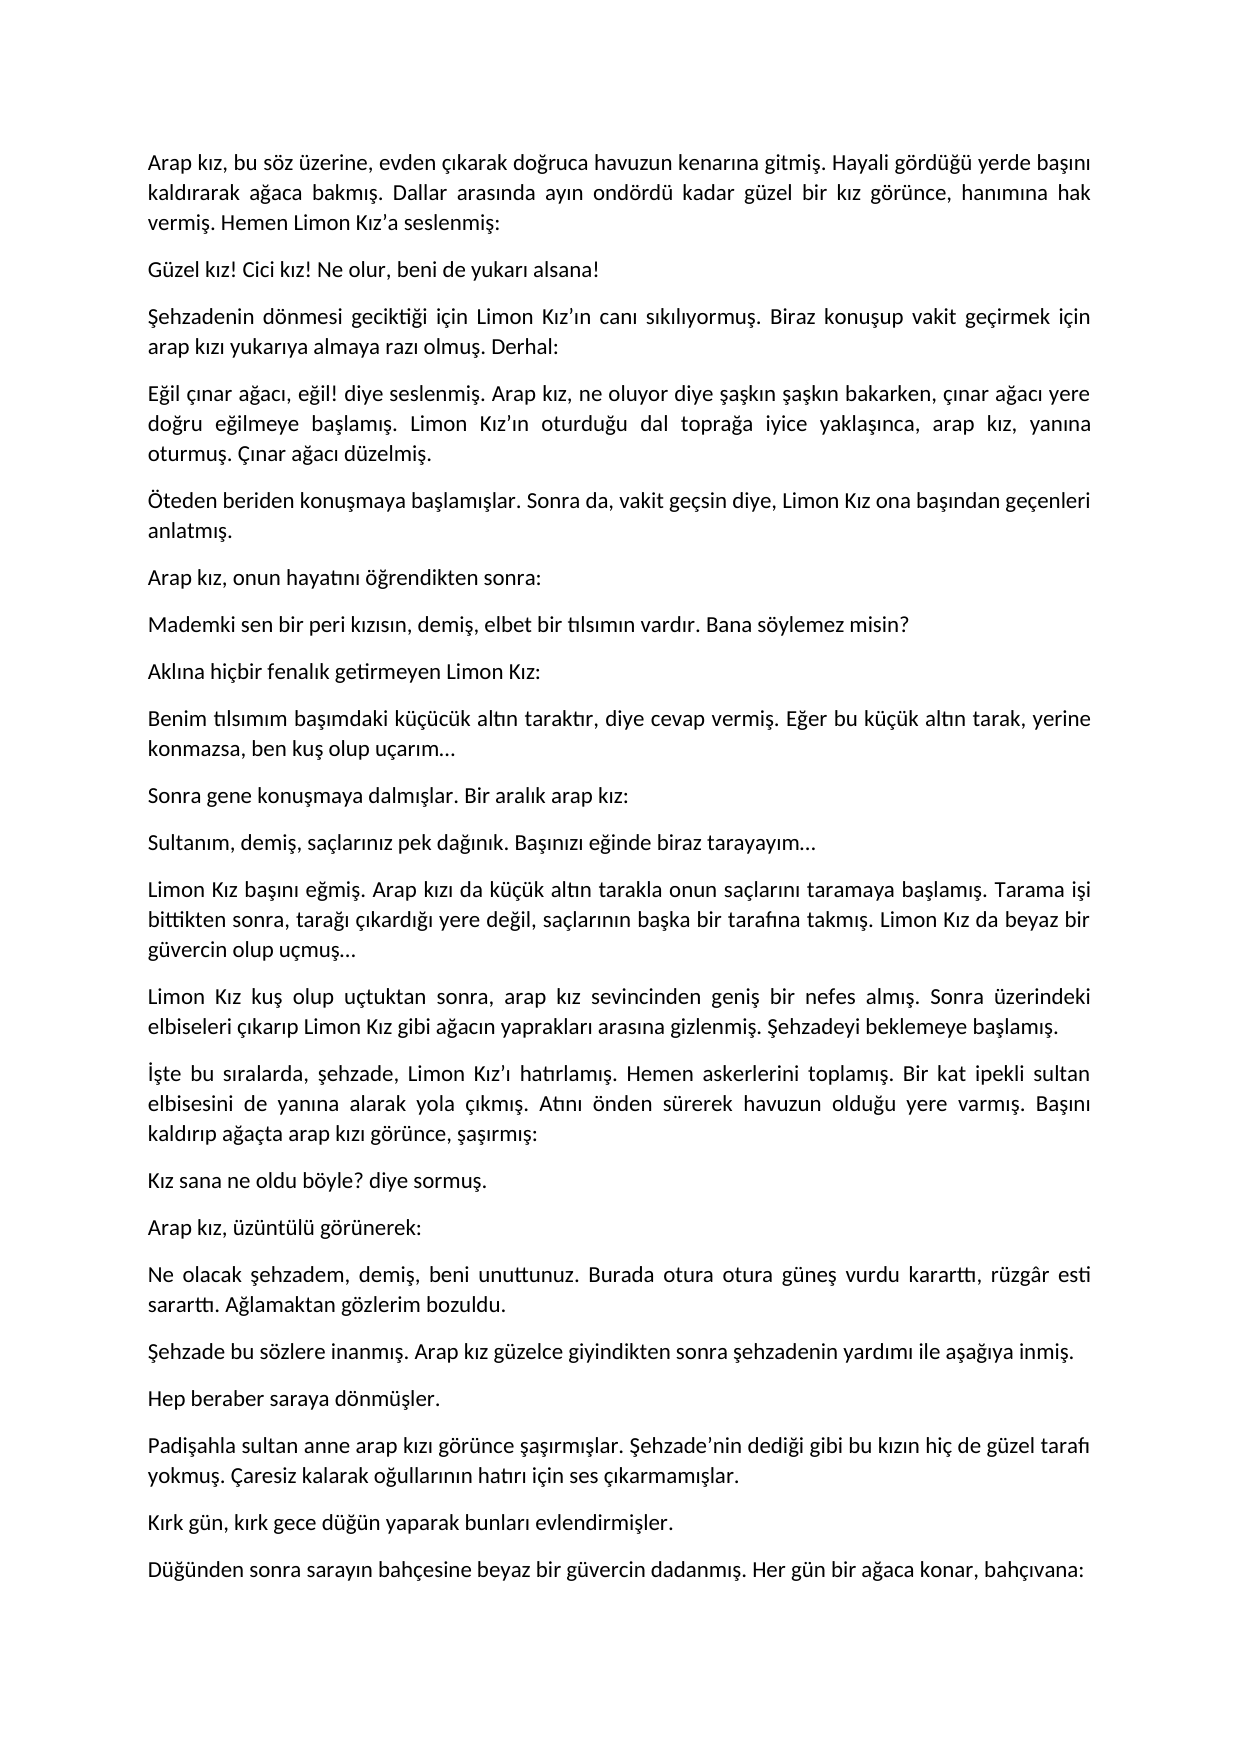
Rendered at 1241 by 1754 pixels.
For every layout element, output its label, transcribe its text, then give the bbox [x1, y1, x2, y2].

text Sultanım, demiş, saçlarınız pek dağınık. Başınızı eğinde biraz tarayayım… [148, 828, 1093, 856]
text Hep beraber saraya dönmüşler. [148, 1384, 1093, 1412]
text Limon Kız kuş olup uçtuktan sonra, arap kız sevincinden geniş bir nefes almış. Sonra üzerindeki elbiseleri çıkarıp Limon Kız gibi ağacın yaprakları arasına gizlenmiş. Şehzadeyi beklemeye başlamış. [148, 982, 1093, 1040]
text Aklına hiçbir fenalık getirmeyen Limon Kız: [148, 657, 1093, 685]
text Şehzadenin dönmesi geciktiği için Limon Kız’ın canı sıkılıyormuş. Biraz konuşup vakit geçirmek için arap kızı yukarıya almaya razı olmuş. Derhal: [148, 302, 1093, 360]
text Limon Kız başını eğmiş. Arap kızı da küçük altın tarakla onun saçlarını taramaya başlamış. Tarama işi bittikten sonra, tarağı çıkardığı yere değil, saçlarının başka bir tarafına takmış. Limon Kız da beyaz bir güvercin olup uçmuş… [148, 875, 1093, 963]
text İşte bu sıralarda, şehzade, Limon Kız’ı hatırlamış. Hemen askerlerini toplamış. Bir kat ipekli sultan elbisesini de yanına alarak yola çıkmış. Atını önden sürerek havuzun olduğu yere varmış. Başını kaldırıp ağaçta arap kızı görünce, şaşırmış: [148, 1059, 1093, 1147]
text Sonra gene konuşmaya dalmışlar. Bir aralık arap kız: [148, 781, 1093, 809]
text Kırk gün, kırk gece düğün yaparak bunları evlendirmişler. [148, 1508, 1093, 1536]
text Güzel kız! Cici kız! Ne olur, beni de yukarı alsana! [148, 255, 1093, 283]
text Şehzade bu sözlere inanmış. Arap kız güzelce giyindikten sonra şehzadenin yardımı ile aşağıya inmiş. [148, 1337, 1093, 1365]
text Arap kız, üzüntülü görünerek: [148, 1213, 1093, 1241]
text Benim tılsımım başımdaki küçücük altın taraktır, diye cevap vermiş. Eğer bu küçük altın tarak, yerine konmazsa, ben kuş olup uçarım… [148, 704, 1093, 762]
text Arap kız, onun hayatını öğrendikten sonra: [148, 563, 1093, 591]
text Öteden beriden konuşmaya başlamışlar. Sonra da, vakit geçsin diye, Limon Kız ona başından geçenleri anlatmış. [148, 486, 1093, 544]
text Kız sana ne oldu böyle? diye sormuş. [148, 1166, 1093, 1194]
text Düğünden sonra sarayın bahçesine beyaz bir güvercin dadanmış. Her gün bir ağaca konar, bahçıvana: [148, 1555, 1093, 1583]
text Eğil çınar ağacı, eğil! diye seslenmiş. Arap kız, ne oluyor diye şaşkın şaşkın bakarken, çınar ağacı yere doğru eğilmeye başlamış. Limon Kız’ın oturduğu dal toprağa iyice yaklaşınca, arap kız, yanına oturmuş. Çınar ağacı düzelmiş. [148, 379, 1093, 467]
text Padişahla sultan anne arap kızı görünce şaşırmışlar. Şehzade’nin dediği gibi bu kızın hiç de güzel tarafı yokmuş. Çaresiz kalarak oğullarının hatırı için ses çıkarmamışlar. [148, 1431, 1093, 1489]
text Ne olacak şehzadem, demiş, beni unuttunuz. Burada otura otura güneş vurdu kararttı, rüzgâr esti sararttı. Ağlamaktan gözlerim bozuldu. [148, 1260, 1093, 1318]
text Mademki sen bir peri kızısın, demiş, elbet bir tılsımın vardır. Bana söylemez misin? [148, 610, 1093, 638]
text Arap kız, bu söz üzerine, evden çıkarak doğruca havuzun kenarına gitmiş. Hayali gördüğü yerde başını kaldırarak ağaca bakmış. Dallar arasında ayın ondördü kadar güzel bir kız görünce, hanımına hak vermiş. Hemen Limon Kız’a seslenmiş: [148, 148, 1093, 236]
